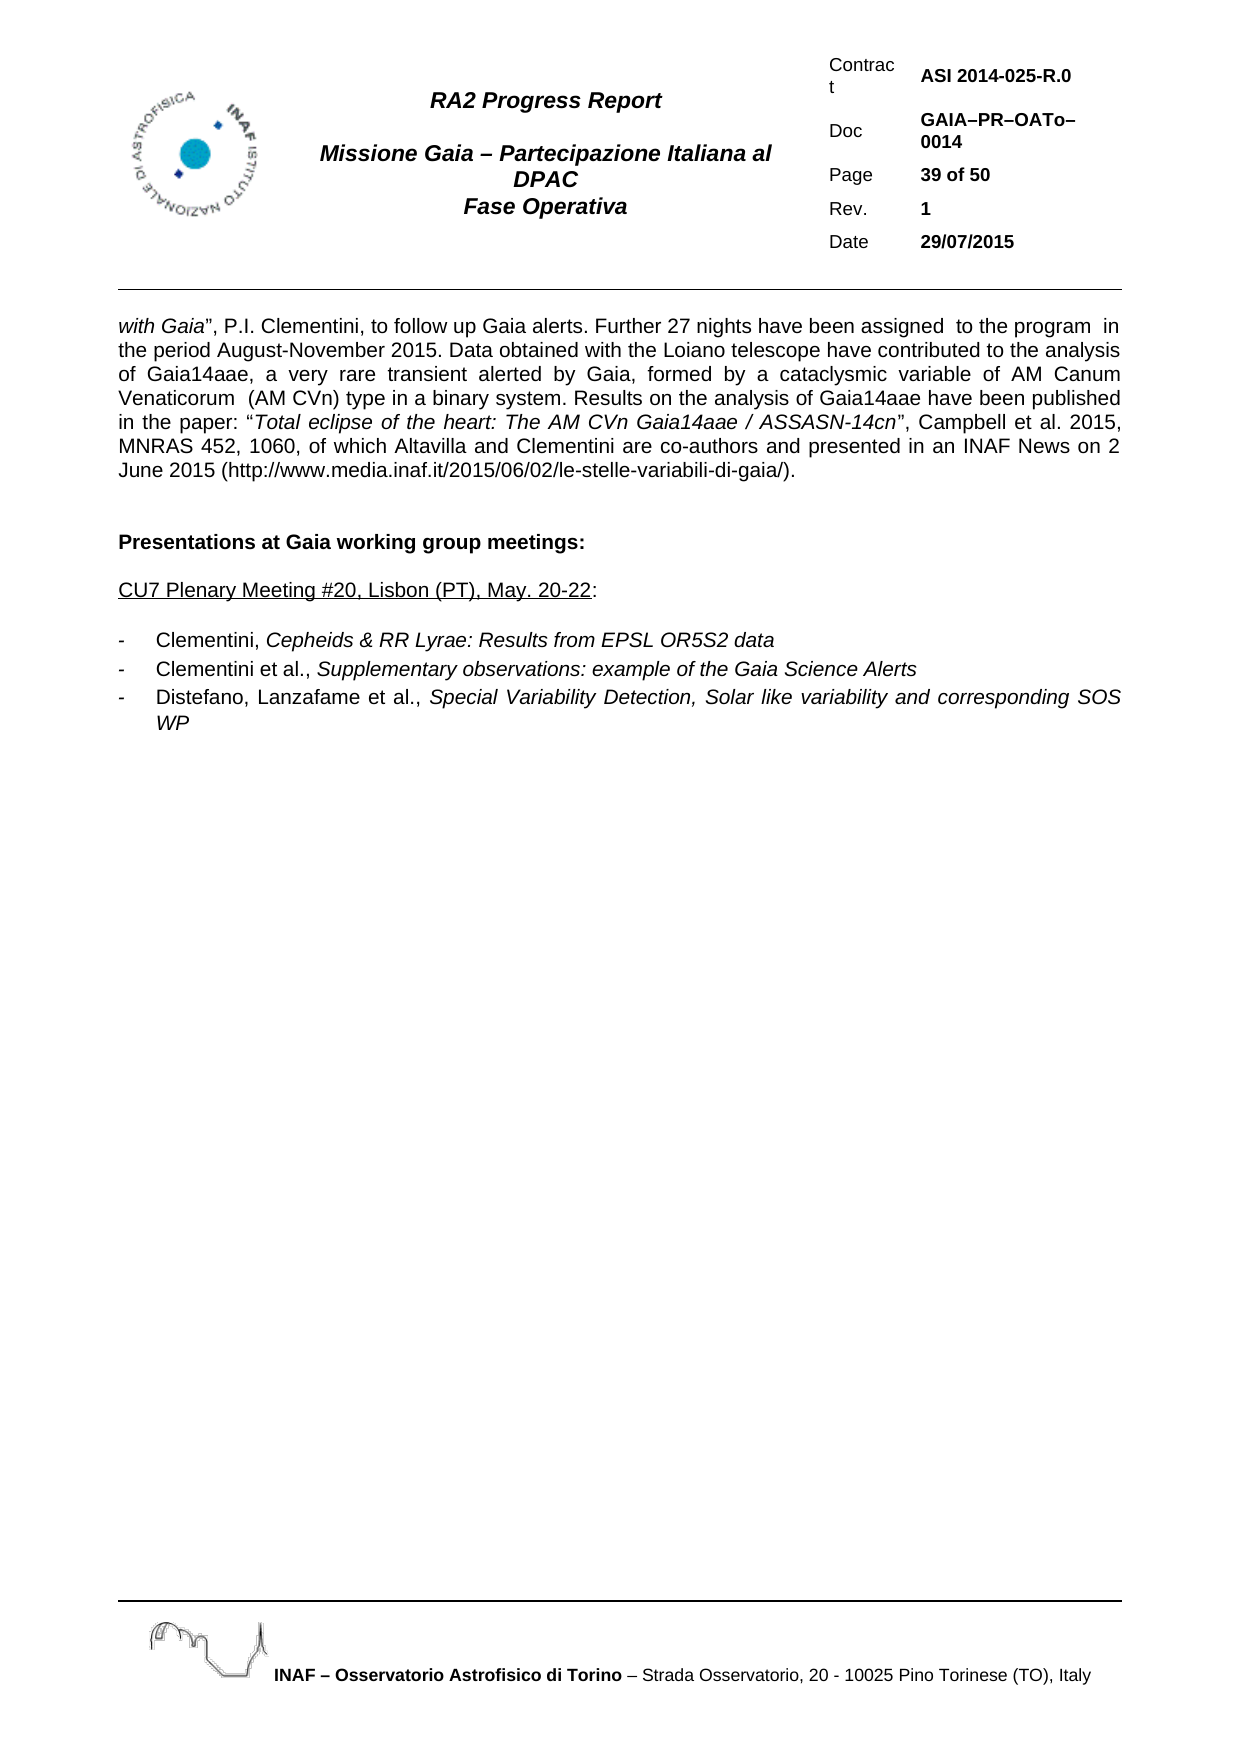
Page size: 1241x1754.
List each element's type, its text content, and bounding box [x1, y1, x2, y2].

text CU7 Plenary Meeting #20, Lisbon (PT), May. 20-22: [118, 577, 1122, 601]
list Clementini, Cepheids & RR Lyrae: Results from EPSL OR5S2 data [118, 625, 1122, 654]
picture [148, 1622, 269, 1682]
picture [129, 89, 258, 218]
list Clementini et al., Supplementary observations: example of the Gaia Science Alerts [118, 654, 1122, 682]
text Presentations at Gaia working group meetings: [118, 529, 1122, 553]
list Distefano, Lanzafame et al., Special Variability Detection, Solar like variability and corresponding SOS WP [118, 682, 1122, 735]
